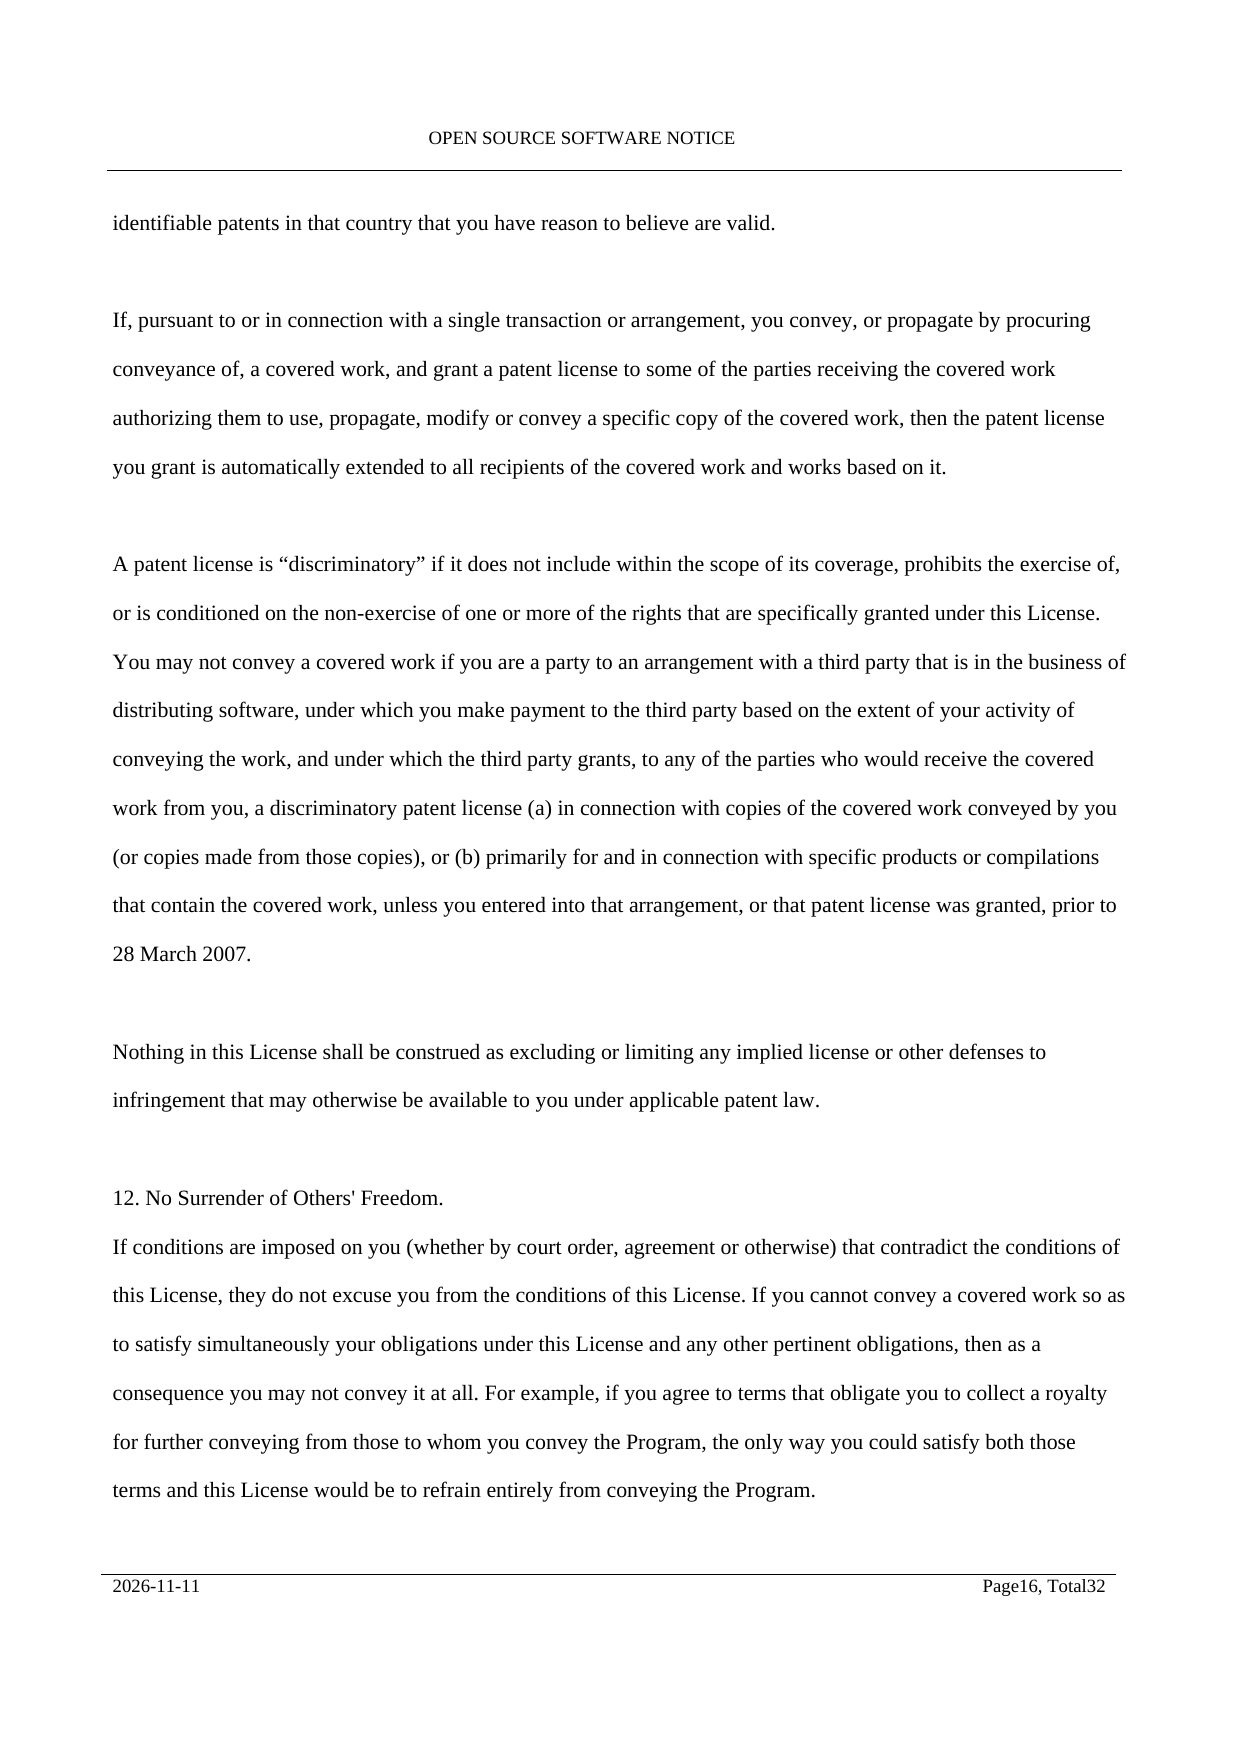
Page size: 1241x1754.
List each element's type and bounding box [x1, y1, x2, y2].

text [112, 206, 1128, 1506]
